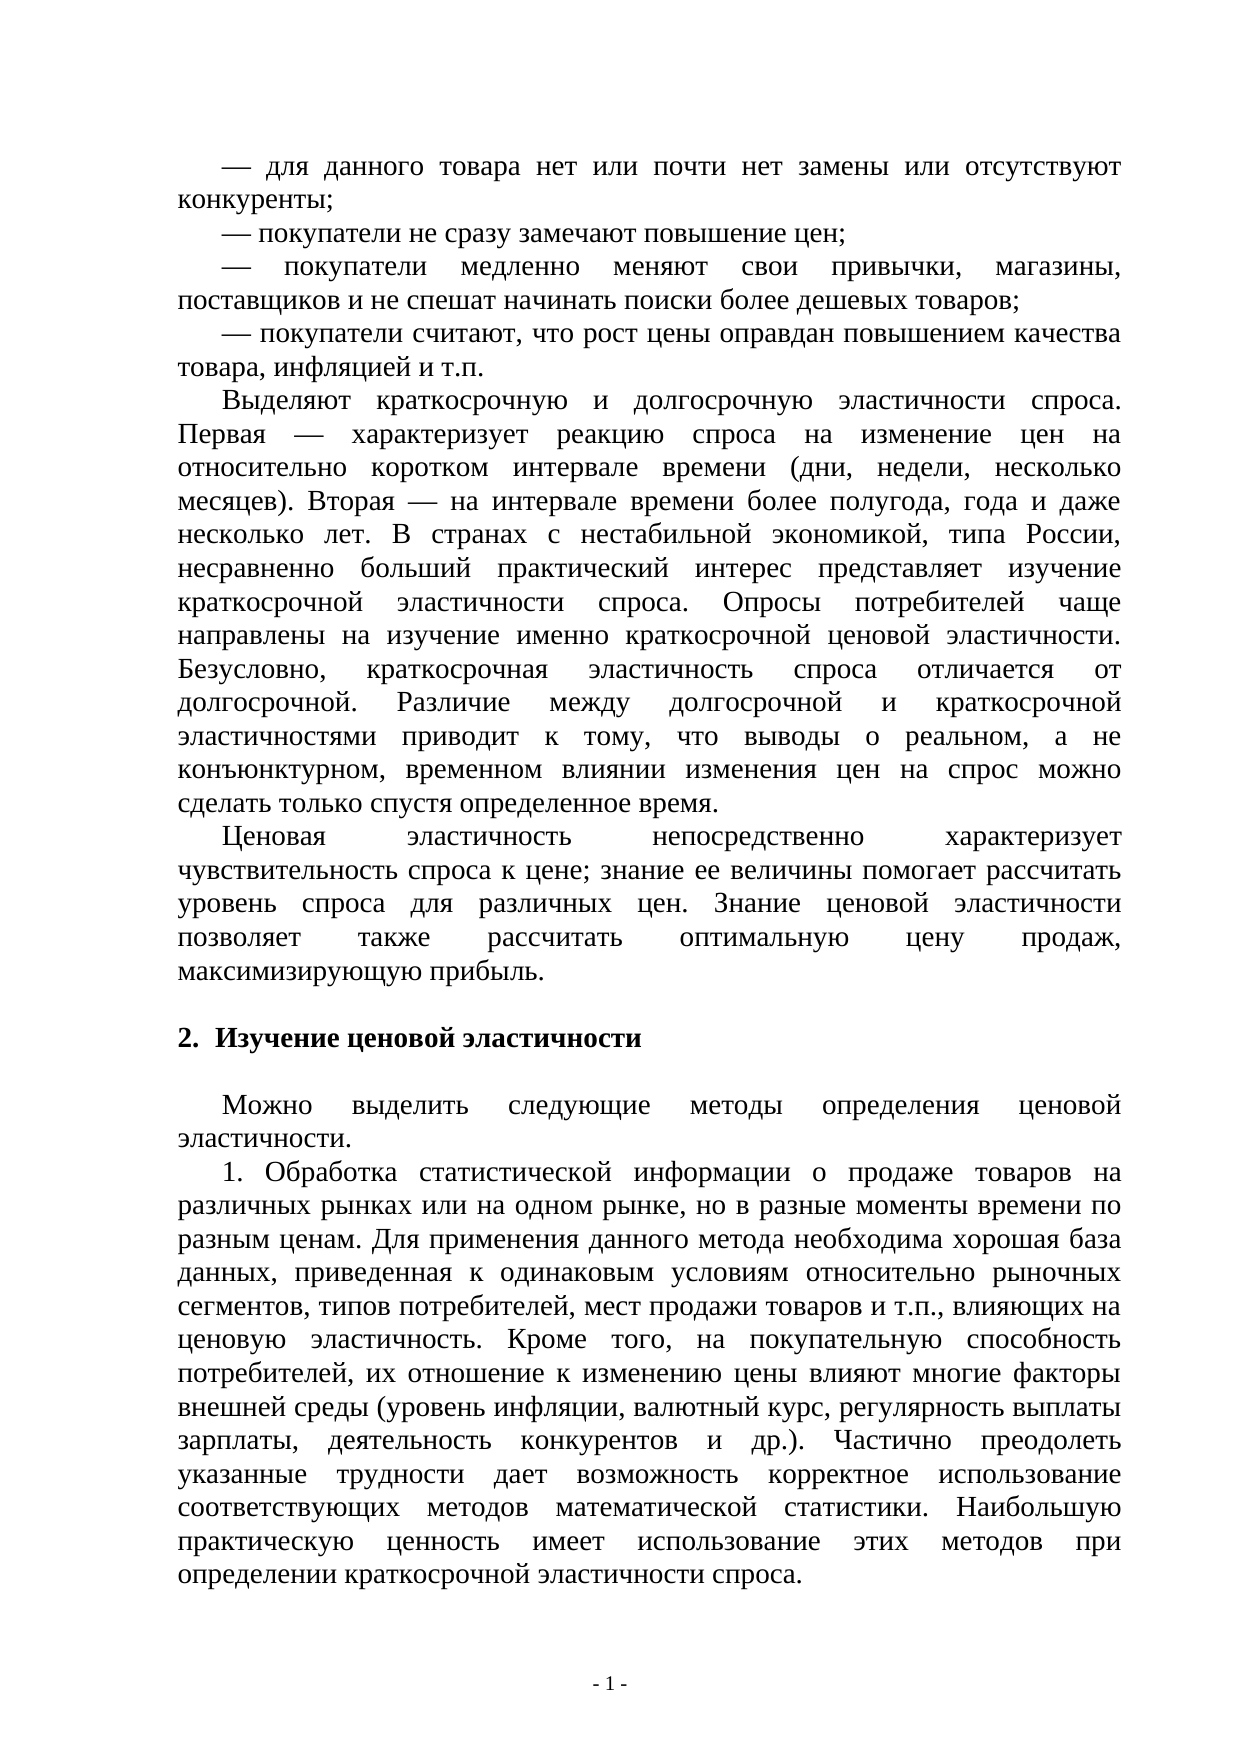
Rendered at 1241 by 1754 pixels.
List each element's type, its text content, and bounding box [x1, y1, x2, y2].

text — покупатели считают, что рост цены оправдан повышением качества товара, инфляцией и т.п. [177, 315, 1122, 382]
text Выделяют краткосрочную и долгосрочную эластичности спроса. Первая — характеризует реакцию спроса на изменение цен на относительно коротком интервале времени (дни, недели, несколько месяцев). Вторая — на интервале времени более полугода, года и даже несколько лет. В странах с нестабильной экономикой, типа России, несравненно больший практический интерес представляет изучение краткосрочной эластичности спроса. Опросы потребителей чаще направлены на изучение именно краткосрочной ценовой эластичности. Безусловно, краткосрочная эластичность спроса отличается от долгосрочной. Различие между долгосрочной и краткосрочной эластичностями приводит к тому, что выводы о реальном, а не конъюнктурном, временном влиянии изменения цен на спрос можно сделать только спустя определенное время. [177, 382, 1122, 818]
text — покупатели не сразу замечают повышение цен; [177, 215, 1122, 248]
text Можно выделить следующие методы определения ценовой эластичности. [177, 1087, 1122, 1154]
text 1. Обработка статистической информации о продаже товаров на различных рынках или на одном рынке, но в разные моменты времени по разным ценам. Для применения данного метода необходима хорошая база данных, приведенная к одинаковым условиям относительно рыночных сегментов, типов потребителей, мест продажи товаров и т.п., влияющих на ценовую эластичность. Кроме того, на покупательную способность потребителей, их отношение к изменению цены влияют многие факторы внешней среды (уровень инфляции, валютный курс, регулярность выплаты зарплаты, деятельность конкурентов и др.). Частично преодолеть указанные трудности дает возможность корректное использование соответствующих методов математической статистики. Наибольшую практическую ценность имеет использование этих методов при определении краткосрочной эластичности спроса. [177, 1154, 1122, 1590]
text Ценовая эластичность непосредственно характеризует чувствительность спроса к цене; знание ее величины помогает рассчитать уровень спроса для различных цен. Знание ценовой эластичности позволяет также рассчитать оптимальную цену продаж, максимизирующую прибыль. [177, 818, 1122, 986]
text — покупатели медленно меняют свои привычки, магазины, поставщиков и не спешат начинать поиски более дешевых товаров; [177, 248, 1122, 315]
text — для данного товара нет или почти нет замены или отсутствуют конкуренты; [177, 148, 1122, 215]
list Изучение ценовой эластичности [177, 1020, 1122, 1053]
